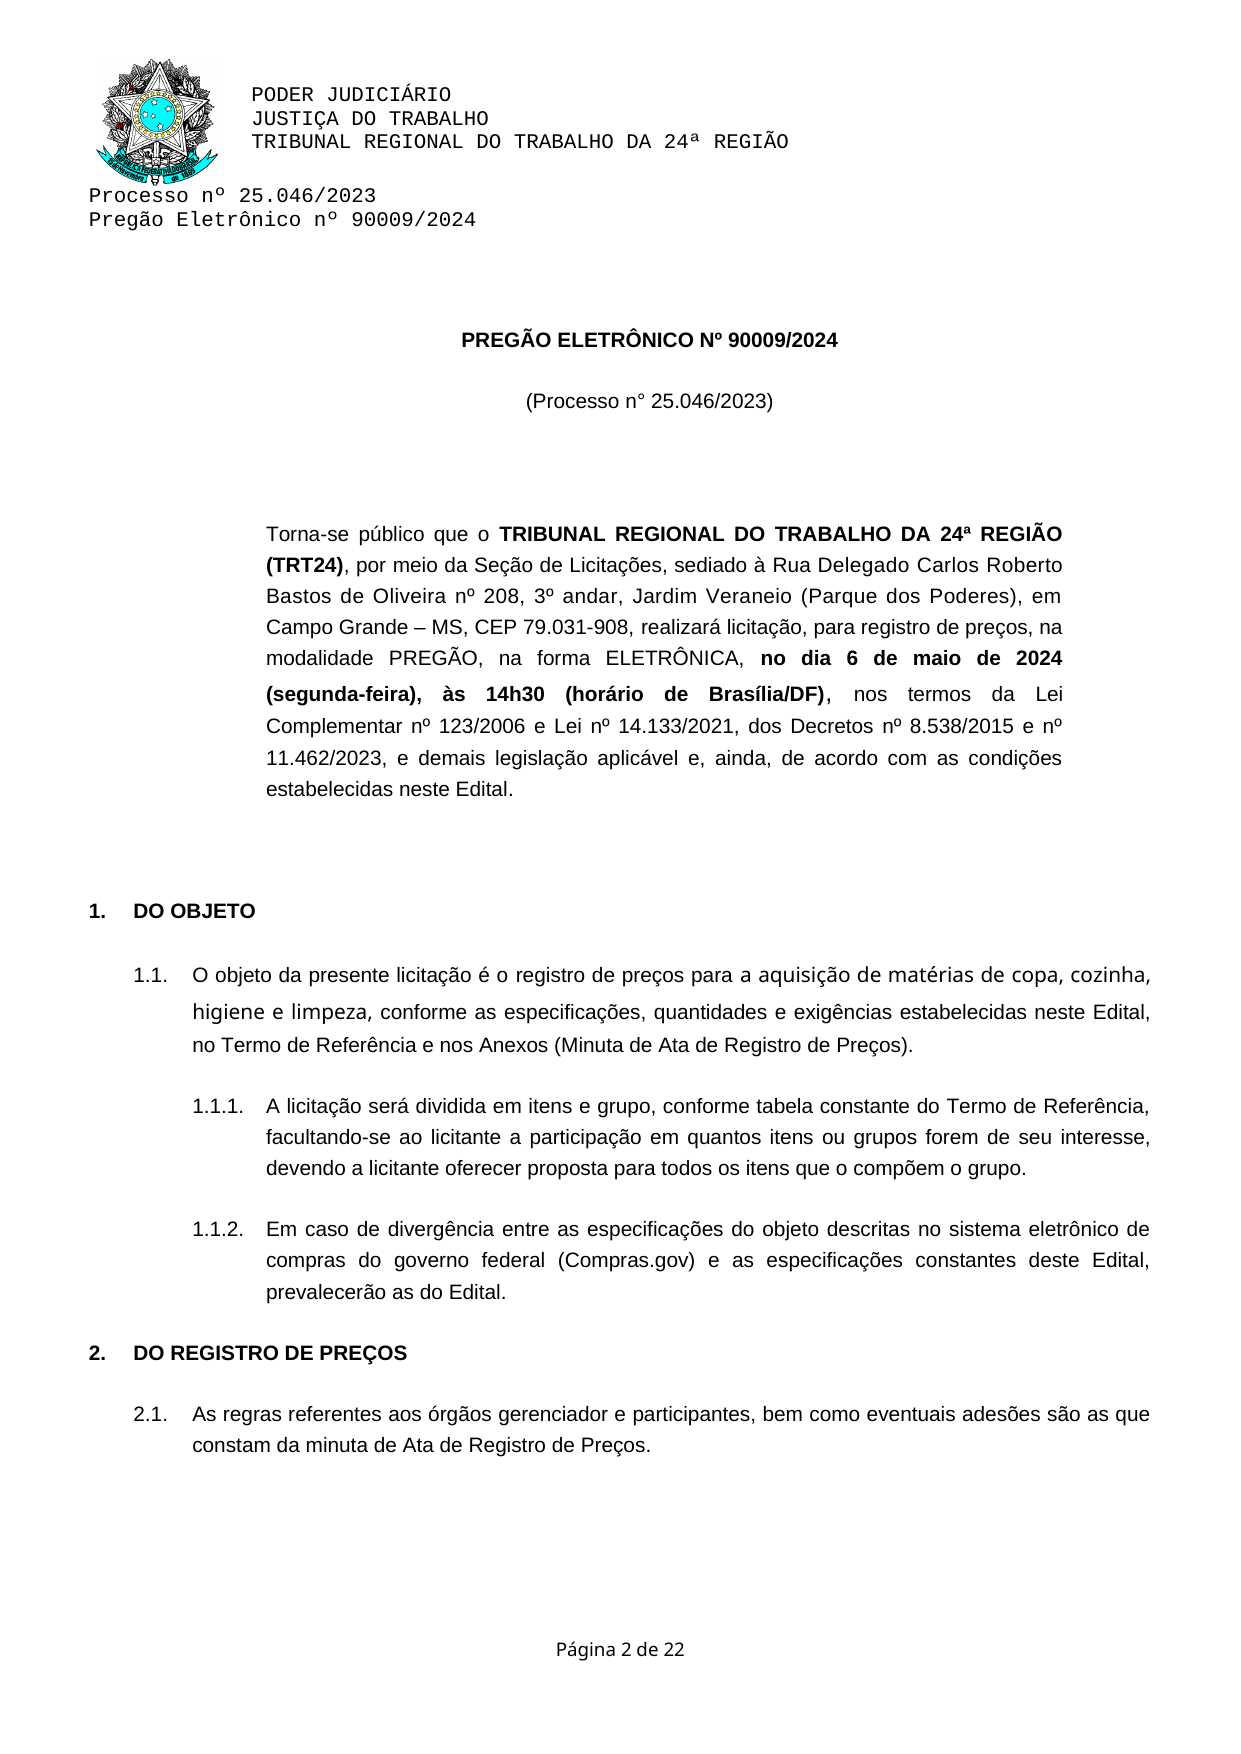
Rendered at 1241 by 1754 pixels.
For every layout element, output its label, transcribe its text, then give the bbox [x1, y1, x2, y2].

list A licitação será dividida em itens e grupo, conforme tabela constante do Termo de Referência, facultando-se ao licitante a participação em quantos itens ou grupos forem de seu interesse, devendo a licitante oferecer proposta para todos os itens que o compõem o grupo. [192, 1094, 1152, 1180]
text DO REGISTRO DE PREÇOS [89, 1341, 1152, 1364]
text Torna-se público que o TRIBUNAL REGIONAL DO TRABALHO DA 24ª REGIÃO (TRT24), por meio da Seção de Licitações, sediado à Rua Delegado Carlos Roberto Bastos de Oliveira nº 208, 3º andar, Jardim Veraneio (Parque dos Poderes), em Campo Grande – MS, CEP 79.031-908, realizará licitação, para registro de preços, na modalidade PREGÃO, na forma ELETRÔNICA, no dia 6 de maio de 2024 (segunda-feira), às 14h30 (horário de Brasília/DF), nos termos da Lei Complementar nº 123/2006 e Lei nº 14.133/2021, dos Decretos nº 8.538/2015 e nº 11.462/2023, e demais legislação aplicável e, ainda, de acordo com as condições estabelecidas neste Edital. [266, 521, 1063, 801]
text O objeto da presente licitação é o registro de preços para a aquisição de matérias de copa, cozinha, higiene e limpeza, conforme as especificações, quantidades e exigências estabelecidas neste Edital, no Termo de Referência e nos Anexos (Minuta de Ata de Registro de Preços). [133, 960, 1152, 1057]
text As regras referentes aos órgãos gerenciador e participantes, bem como eventuais adesões são as que constam da minuta de Ata de Registro de Preços. [133, 1402, 1152, 1457]
text DO OBJETO [89, 899, 1152, 923]
text (Processo n° 25.046/2023) [89, 389, 1152, 413]
picture [96, 59, 220, 186]
list Em caso de divergência entre as especificações do objeto descritas no sistema eletrônico de compras do governo federal (Compras.gov) e as especificações constantes deste Edital, prevalecerão as do Edital. [192, 1217, 1152, 1303]
text PREGÃO ELETRÔNICO Nº 90009/2024 [89, 328, 1152, 352]
